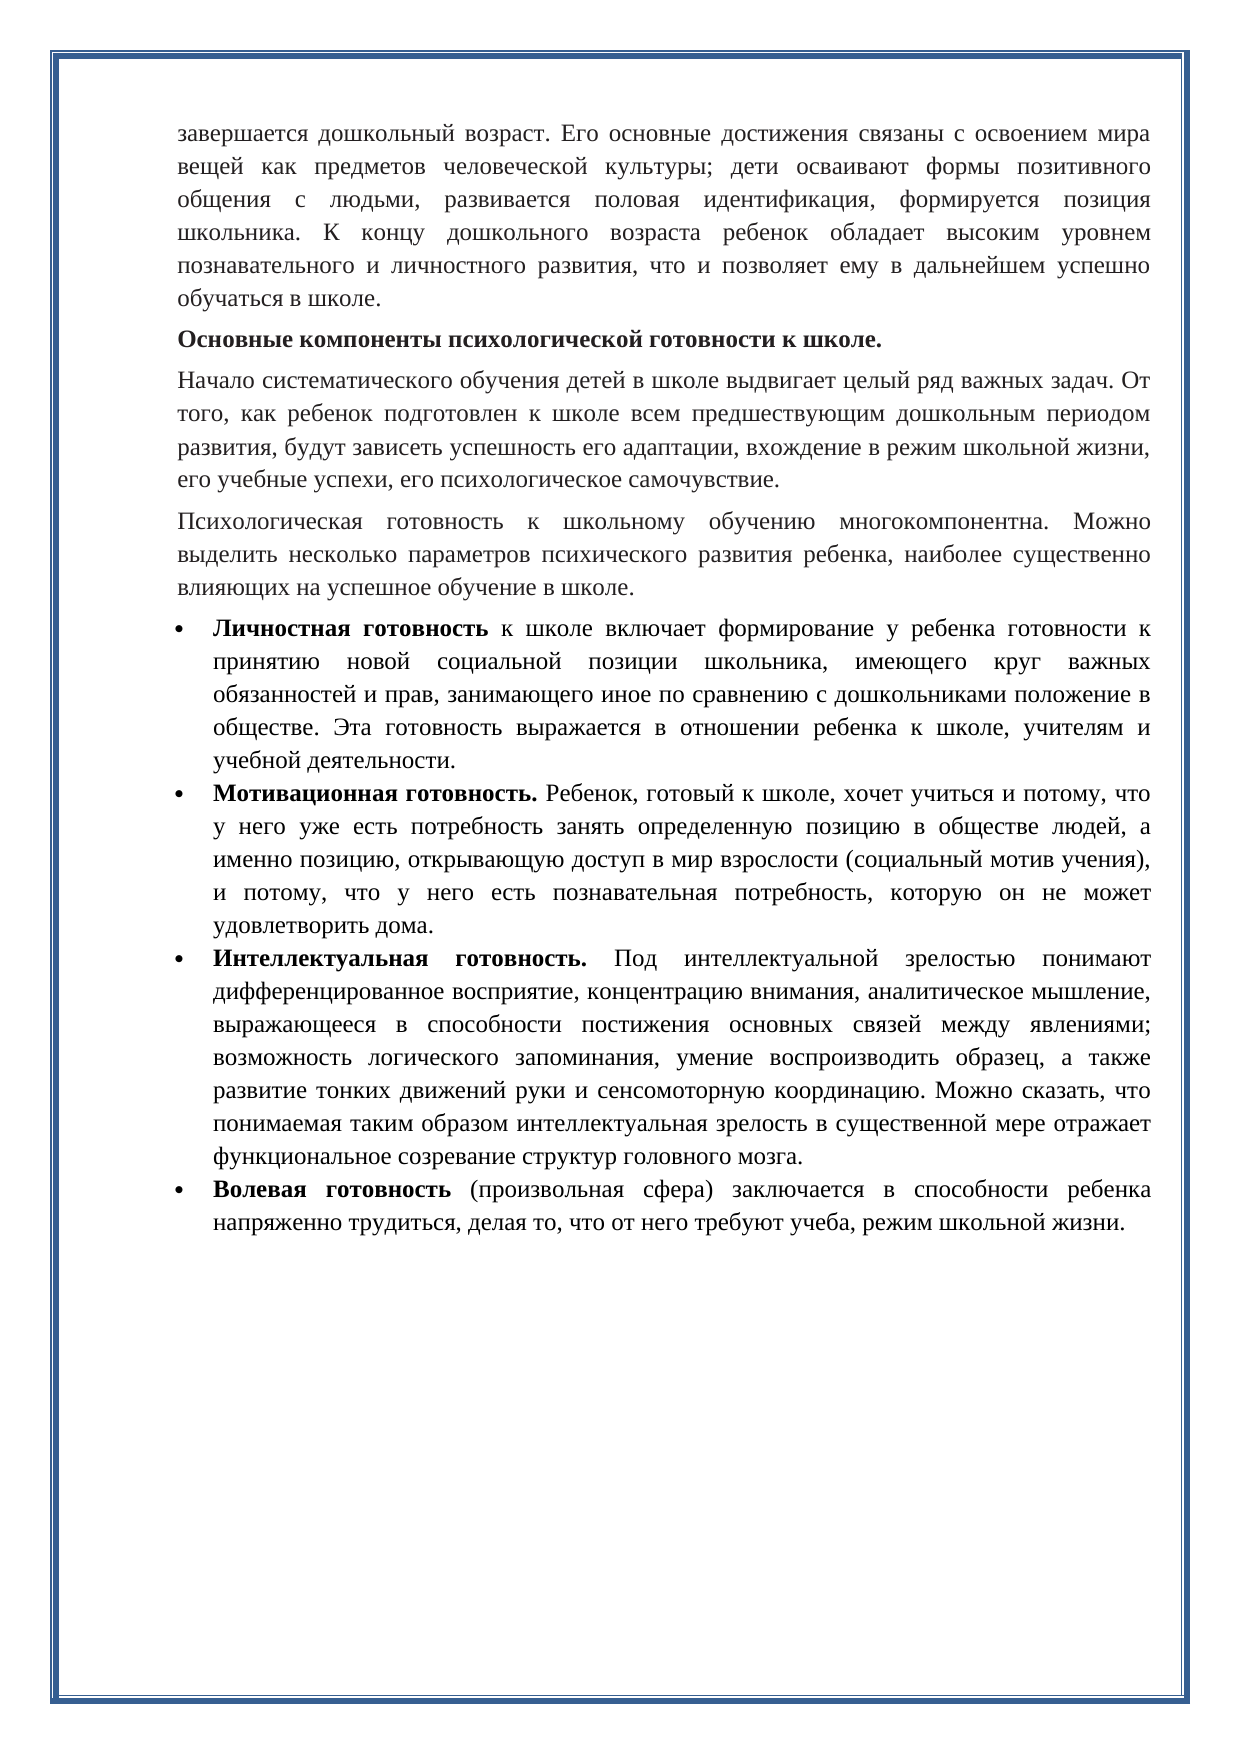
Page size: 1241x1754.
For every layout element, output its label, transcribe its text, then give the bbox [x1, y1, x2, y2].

list Личностная готовность к школе включает формирование у ребенка готовности к принятию новой социальной позиции школьника, имеющего круг важных обязанностей и прав, занимающего иное по сравнению с дошкольниками положение в обществе. Эта готовность выражается в отношении ребенка к школе, учителям и учебной деятельности. [175, 613, 1152, 774]
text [177, 118, 1152, 312]
list Мотивационная готовность. Ребенок, готовый к школе, хочет учиться и потому, что у него уже есть потребность занять определенную позицию в обществе людей, а именно позицию, открывающую доступ в мир взрослости (социальный мотив учения), и потому, что у него есть познавательная потребность, которую он не может удовлетворить дома. [175, 778, 1152, 939]
list Волевая готовность (произвольная сфера) заключается в способности ребенка напряженно трудиться, делая то, что от него требуют учеба, режим школьной жизни. [175, 1174, 1152, 1236]
text Психологическая готовность к школьному обучению многокомпонентна. Можно выделить несколько параметров психического развития ребенка, наиболее существенно влияющих на успешное обучение в школе. [177, 506, 1152, 601]
list Интеллектуальная готовность. Под интеллектуальной зрелостью понимают дифференцированное восприятие, концентрацию внимания, аналитическое мышление, выражающееся в способности постижения основных связей между явлениями; возможность логического запоминания, умение воспроизводить образец, а также развитие тонких движений руки и сенсомоторную координацию. Можно сказать, что понимаемая таким образом интеллектуальная зрелость в существенной мере отражает функциональное созревание структур головного мозга. [175, 943, 1152, 1170]
text Начало систематического обучения детей в школе выдвигает целый ряд важных задач. От того, как ребенок подготовлен к школе всем предшествующим дошкольным периодом развития, будут зависеть успешность его адаптации, вхождение в режим школьной жизни, его учебные успехи, его психологическое самочувствие. [177, 366, 1152, 493]
text Основные компоненты психологической готовности к школе. [177, 324, 1152, 353]
